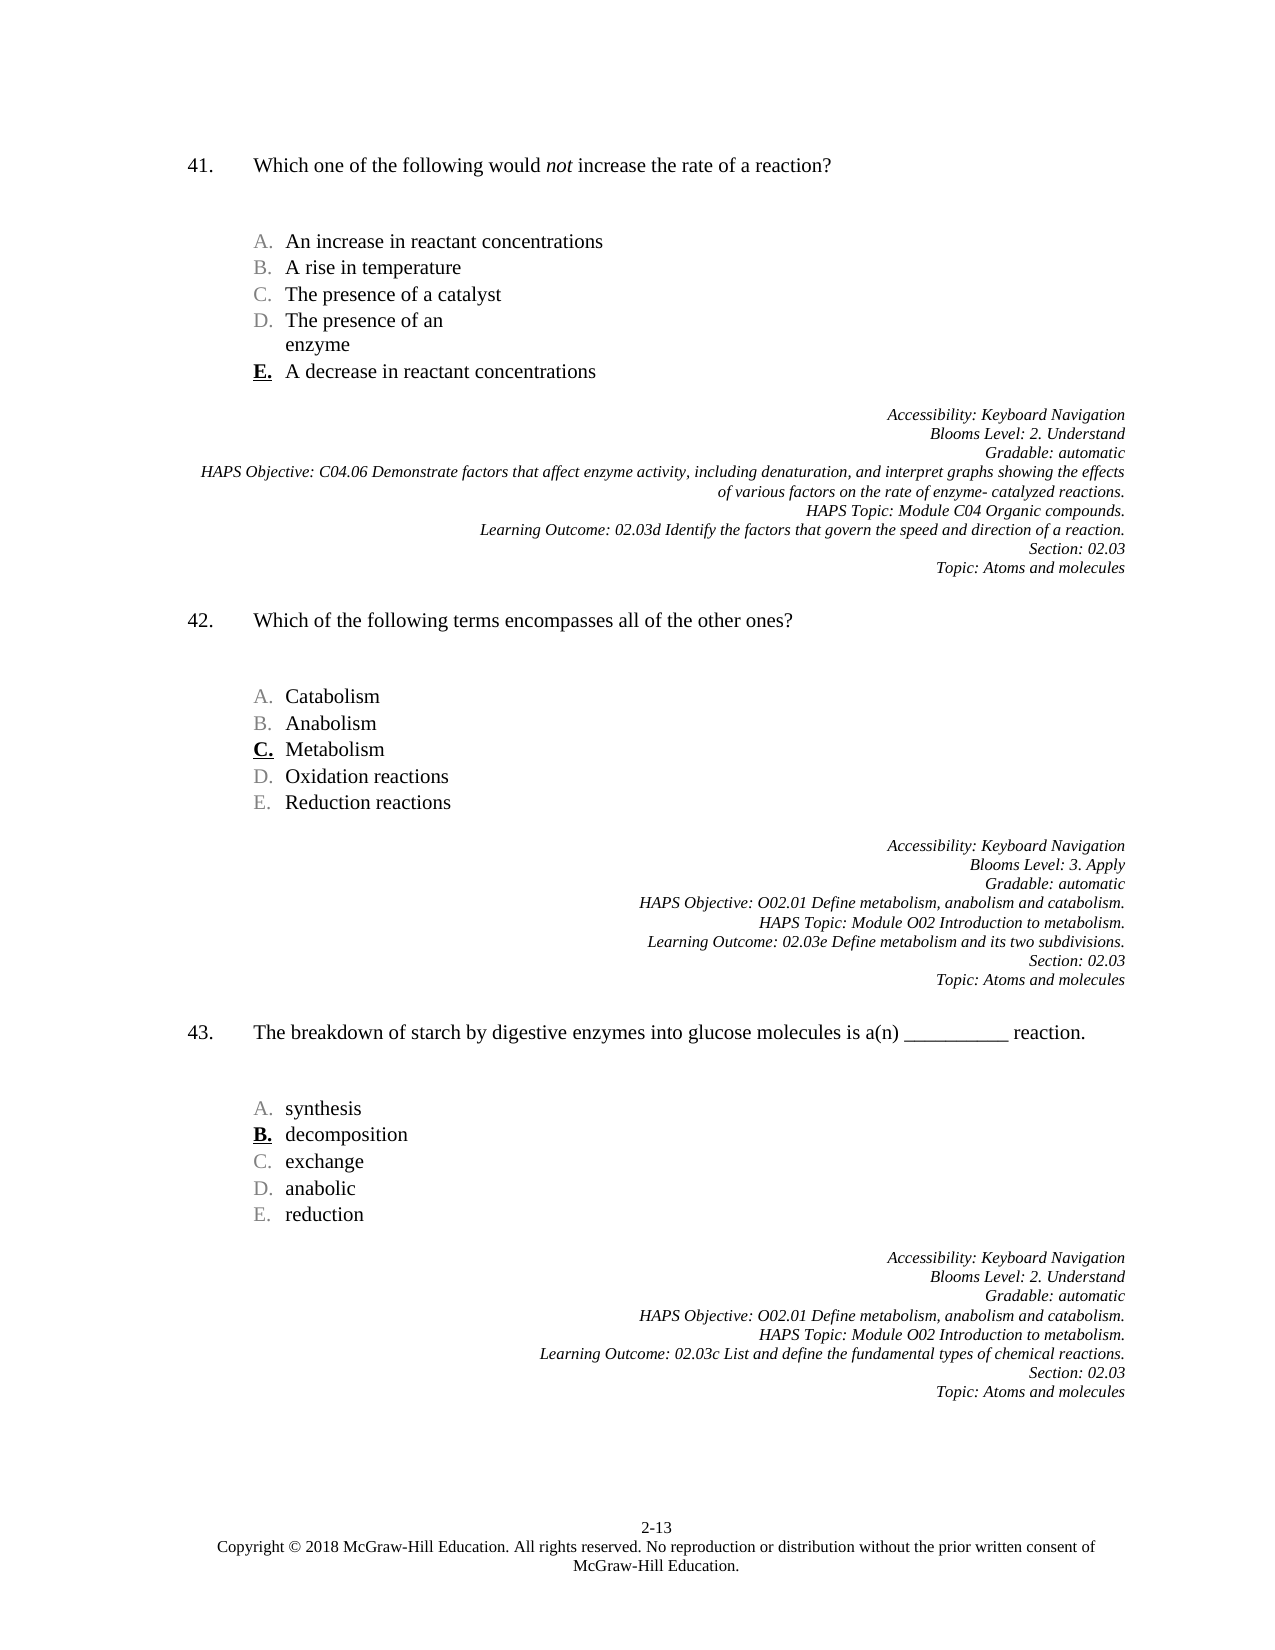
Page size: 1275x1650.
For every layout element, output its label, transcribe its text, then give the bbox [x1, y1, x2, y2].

table_header Accessibility: Keyboard Navigation Blooms Level: 2. Understand Gradable: automatic HAPS Objective: O02.01 Define metabolism, anabolism and catabolism. HAPS Topic: Module O02 Introduction to metabolism. Learning Outcome: 02.03c List and define the fundamental types of chemical reactions. Section: 02.03 Topic: Atoms and molecules [188, 1248, 1125, 1429]
table_header 41. [188, 153, 253, 383]
table_header 43. [188, 1020, 253, 1226]
table_header Which one of the following would not increase the rate of a reaction? [253, 153, 1125, 383]
table_header Accessibility: Keyboard Navigation Blooms Level: 3. Apply Gradable: automatic HAPS Objective: O02.01 Define metabolism, anabolism and catabolism. HAPS Topic: Module O02 Introduction to metabolism. Learning Outcome: 02.03e Define metabolism and its two subdivisions. Section: 02.03 Topic: Atoms and molecules [188, 836, 1125, 1017]
table_header 42. [188, 608, 253, 814]
table_header Which of the following terms encompasses all of the other ones? [253, 608, 1125, 814]
table_header The breakdown of starch by digestive enzymes into glucose molecules is a(n) __________ reaction. [253, 1020, 1125, 1226]
table_header Accessibility: Keyboard Navigation Blooms Level: 2. Understand Gradable: automatic HAPS Objective: C04.06 Demonstrate factors that affect enzyme activity, including denaturation, and interpret graphs showing the effects of various factors on the rate of enzyme- catalyzed reactions. HAPS Topic: Module C04 Organic compounds. Learning Outcome: 02.03d Identify the factors that govern the speed and direction of a reaction. Section: 02.03 Topic: Atoms and molecules [188, 405, 1125, 605]
